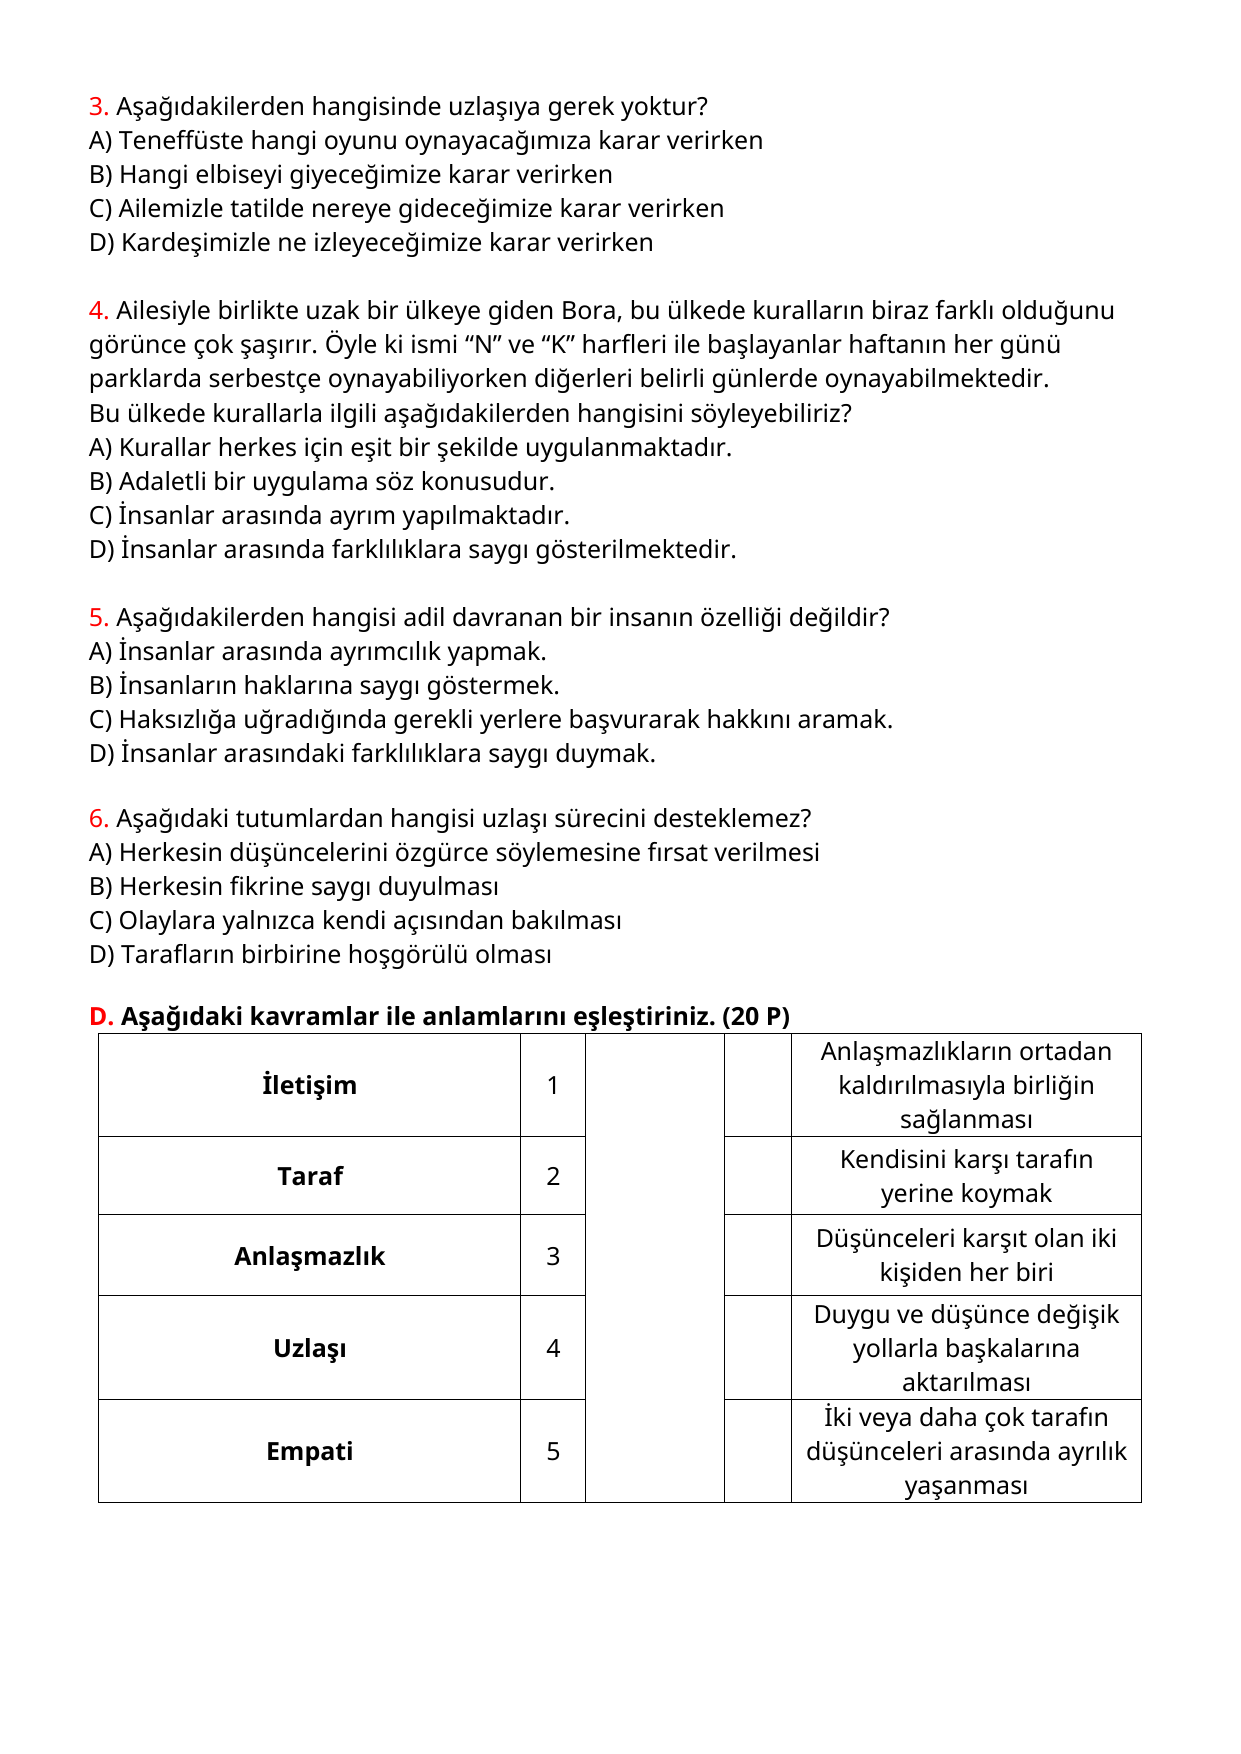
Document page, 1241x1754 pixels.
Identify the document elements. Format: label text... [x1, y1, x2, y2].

table_cell [725, 1137, 791, 1214]
text D) Kardeşimizle ne izleyeceğimize karar verirken [89, 225, 1152, 259]
table_cell [725, 1215, 791, 1295]
text D) İnsanlar arasındaki farklılıklara saygı duymak. [89, 736, 1152, 770]
table_cell Kendisini karşı tarafın yerine koymak [792, 1137, 1141, 1214]
text Bu ülkede kurallarla ilgili aşağıdakilerden hangisini söyleyebiliriz? [89, 395, 1152, 429]
table_header 1 [521, 1034, 585, 1136]
table_cell [725, 1296, 791, 1398]
table_cell Empati [99, 1400, 520, 1502]
text A) Kurallar herkes için eşit bir şekilde uygulanmaktadır. [89, 429, 1152, 463]
table_cell Anlaşmazlık [99, 1215, 520, 1295]
table_header İletişim [99, 1034, 520, 1136]
table_cell Duygu ve düşünce değişik yollarla başkalarına aktarılması [792, 1296, 1141, 1398]
table_cell [725, 1400, 791, 1502]
text B) Herkesin fikrine saygı duyulması [89, 868, 1152, 903]
text A) İnsanlar arasında ayrımcılık yapmak. [89, 634, 1152, 668]
text 3. Aşağıdakilerden hangisinde uzlaşıya gerek yoktur? [89, 89, 1152, 123]
table_cell Düşünceleri karşıt olan iki kişiden her biri [792, 1215, 1141, 1295]
table_cell Uzlaşı [99, 1296, 520, 1398]
table_cell 5 [521, 1400, 585, 1502]
text C) İnsanlar arasında ayrım yapılmaktadır. [89, 497, 1152, 531]
text D) Tarafların birbirine hoşgörülü olması [89, 937, 1152, 971]
table_cell Taraf [99, 1137, 520, 1214]
text A) Herkesin düşüncelerini özgürce söylemesine fırsat verilmesi [89, 834, 1152, 868]
text 6. Aşağıdaki tutumlardan hangisi uzlaşı sürecini desteklemez? [89, 800, 1152, 834]
text C) Olaylara yalnızca kendi açısından bakılması [89, 903, 1152, 937]
table_cell 4 [521, 1296, 585, 1398]
text B) İnsanların haklarına saygı göstermek. [89, 668, 1152, 702]
text B) Hangi elbiseyi giyeceğimize karar verirken [89, 157, 1152, 191]
table_header [586, 1034, 724, 1502]
text D. Aşağıdaki kavramlar ile anlamlarını eşleştiriniz. (20 P) [89, 999, 1152, 1033]
text C) Haksızlığa uğradığında gerekli yerlere başvurarak hakkını aramak. [89, 702, 1152, 736]
text A) Teneffüste hangi oyunu oynayacağımıza karar verirken [89, 123, 1152, 157]
text D) İnsanlar arasında farklılıklara saygı gösterilmektedir. [89, 531, 1152, 566]
table_header [725, 1034, 791, 1136]
table_cell 2 [521, 1137, 585, 1214]
text 5. Aşağıdakilerden hangisi adil davranan bir insanın özelliği değildir? [89, 599, 1152, 634]
table_cell İki veya daha çok tarafın düşünceleri arasında ayrılık yaşanması [792, 1400, 1141, 1502]
text C) Ailemizle tatilde nereye gideceğimize karar verirken [89, 191, 1152, 225]
table_header Anlaşmazlıkların ortadan kaldırılmasıyla birliğin sağlanması [792, 1034, 1141, 1136]
text B) Adaletli bir uygulama söz konusudur. [89, 463, 1152, 497]
table_cell 3 [521, 1215, 585, 1295]
text 4. Ailesiyle birlikte uzak bir ülkeye giden Bora, bu ülkede kuralların biraz farklı olduğunu görünce çok şaşırır. Öyle ki ismi “N” ve “K” harfleri ile başlayanlar haftanın her günü parklarda serbestçe oynayabiliyorken diğerleri belirli günlerde oynayabilmektedir. [89, 293, 1152, 395]
